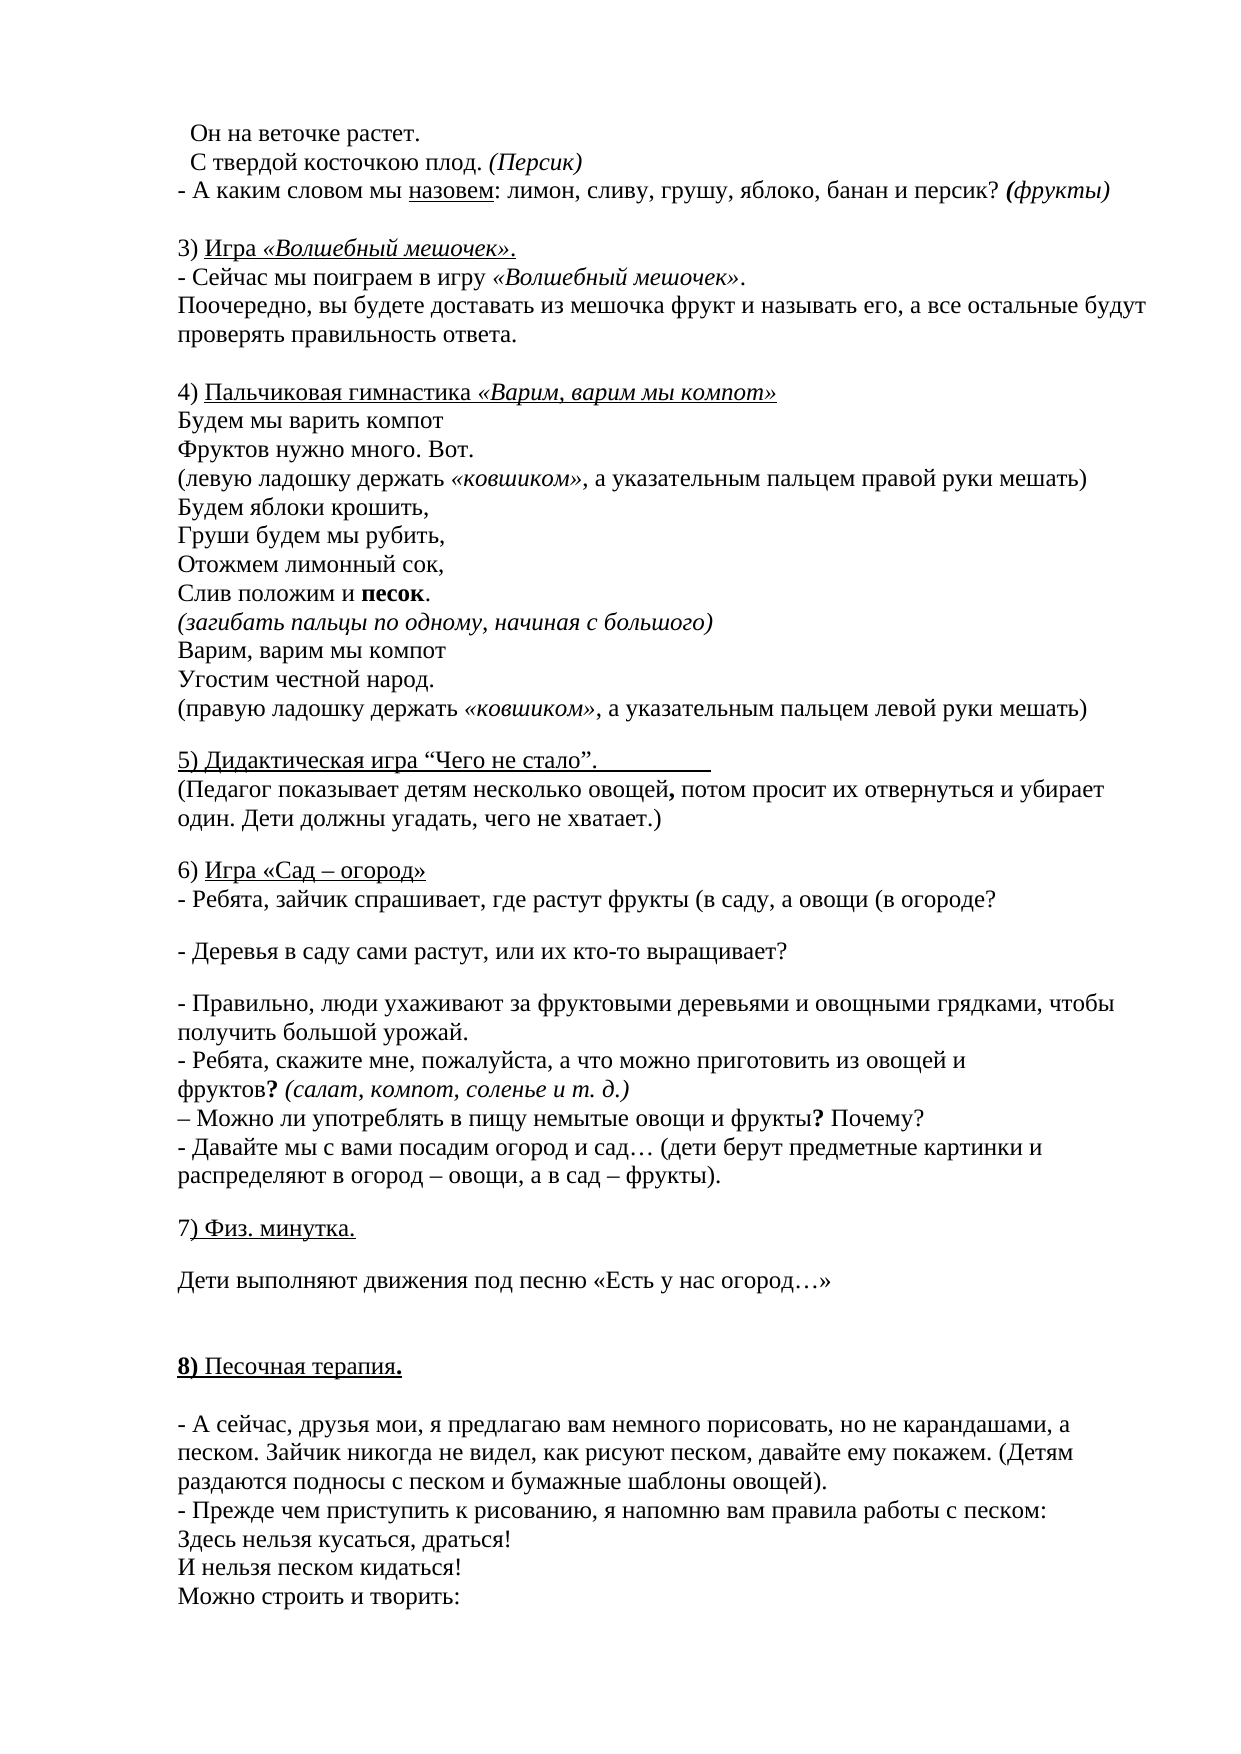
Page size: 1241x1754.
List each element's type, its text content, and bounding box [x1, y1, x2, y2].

text Варим, варим мы компот [177, 636, 1152, 664]
text 4) Пальчиковая гимнастика «Варим, варим мы компот» [177, 377, 1152, 406]
text 7) Физ. минутка. [177, 1213, 1152, 1242]
text (левую ладошку держать «ковшиком», а указательным пальцем правой руки мешать) [177, 463, 1152, 492]
text Отожмем лимонный сок, [177, 549, 1152, 578]
text 6) Игра «Сад – огород» [177, 855, 1152, 884]
text (загибать пальцы по одному, начиная с большого) [177, 607, 1152, 636]
text Здесь нельзя кусаться, драться! [177, 1524, 1152, 1552]
text Он на веточке растет. [177, 118, 1152, 147]
text Слив положим и песок. [177, 578, 1152, 607]
text - Правильно, люди ухаживают за фруктовыми деревьями и овощными грядками, чтобы получить большой урожай. [177, 988, 1152, 1046]
text 3) Игра «Волшебный мешочек». [177, 233, 1152, 262]
text - Сейчас мы поиграем в игру «Волшебный мешочек». [177, 262, 1152, 291]
text - А каким словом мы назовем: лимон, сливу, грушу, яблоко, банан и персик? (фрукты) [177, 176, 1152, 204]
text Дети выполняют движения под песню «Есть у нас огород…» [177, 1265, 1152, 1294]
text Угостим честной народ. [177, 664, 1152, 693]
text Будем яблоки крошить, [177, 492, 1152, 521]
text - Ребята, зайчик спрашивает, где растут фрукты (в саду, а овощи (в огороде? [177, 884, 1152, 912]
text Можно строить и творить: [177, 1581, 1152, 1610]
text 8) Песочная терапия. [177, 1351, 1152, 1380]
text Груши будем мы рубить, [177, 521, 1152, 549]
text - Прежде чем приступить к рисованию, я напомню вам правила работы с песком: [177, 1495, 1152, 1524]
text С твердой косточкою плод. (Персик) [177, 147, 1152, 176]
text – Можно ли употреблять в пищу немытые овощи и фрукты? Почему? [177, 1103, 1152, 1132]
text - А сейчас, друзья мои, я предлагаю вам немного порисовать, но не карандашами, а песком. Зайчик никогда не видел, как рисуют песком, давайте ему покажем. (Детям раздаются подносы с песком и бумажные шаблоны овощей). [177, 1409, 1152, 1495]
text Фруктов нужно много. Вот. [177, 434, 1152, 463]
text 5) Дидактическая игра “Чего не стало”. (Педагог показывает детям несколько овощей, потом просит их отвернуться и убирает один. Дети должны угадать, чего не хватает.) [177, 745, 1152, 832]
text - Давайте мы с вами посадим огород и сад… (дети берут предметные картинки и распределяют в огород – овощи, а в сад – фрукты). [177, 1132, 1152, 1189]
text И нельзя песком кидаться! [177, 1552, 1152, 1581]
text (правую ладошку держать «ковшиком», а указательным пальцем левой руки мешать) [177, 693, 1152, 722]
text - Ребята, скажите мне, пожалуйста, а что можно приготовить из овощей и фруктов? (салат, компот, соленье и т. д.) [177, 1046, 1152, 1103]
text Поочередно, вы будете доставать из мешочка фрукт и называть его, а все остальные будут проверять правильность ответа. [177, 291, 1152, 348]
text Будем мы варить компот [177, 406, 1152, 434]
text - Деревья в саду сами растут, или их кто-то выращивает? [177, 936, 1152, 965]
